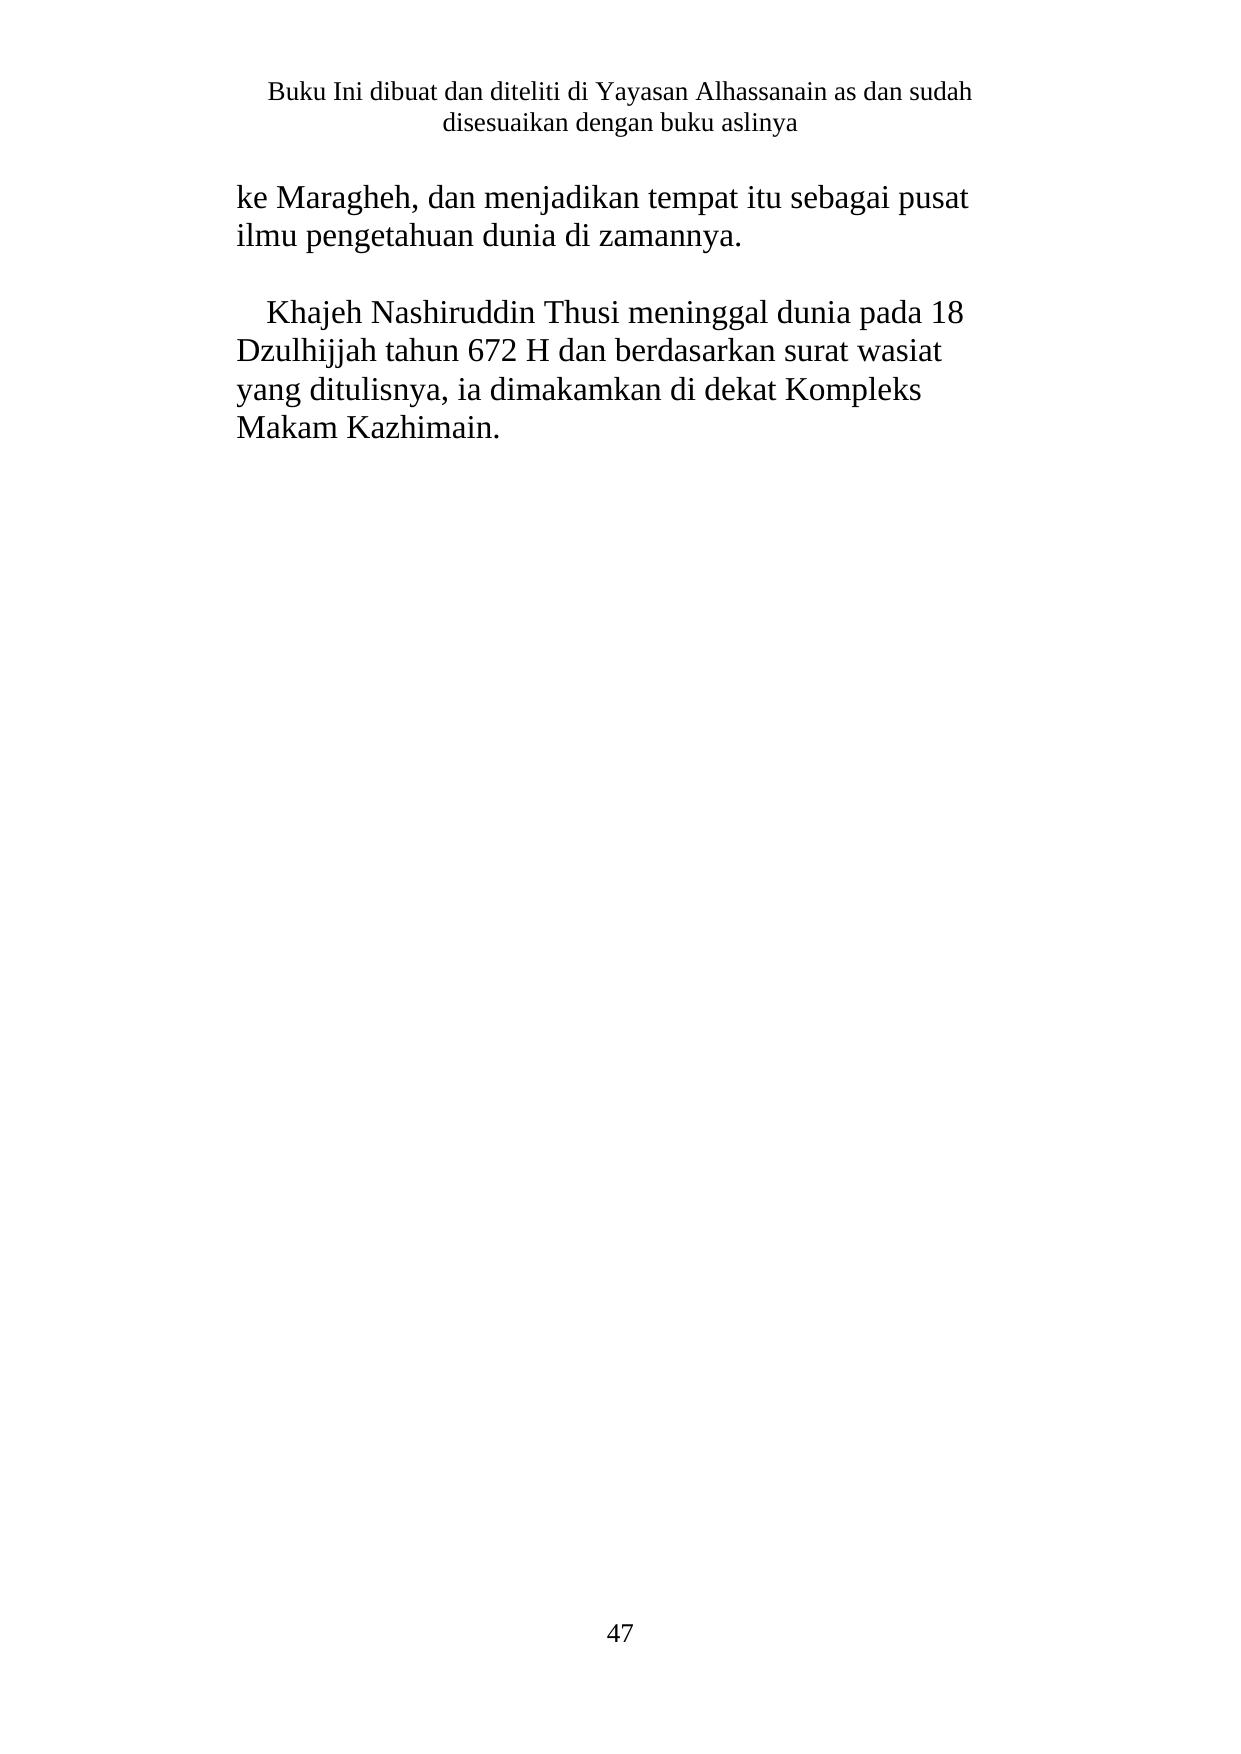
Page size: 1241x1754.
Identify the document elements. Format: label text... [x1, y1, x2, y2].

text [236, 177, 1004, 254]
text Khajeh Nashiruddin Thusi meninggal dunia pada 18 Dzulhijjah tahun 672 H dan berdasarkan surat wasiat yang ditulisnya, ia dimakamkan di dekat Kompleks Makam Kazhimain. [236, 292, 1004, 446]
